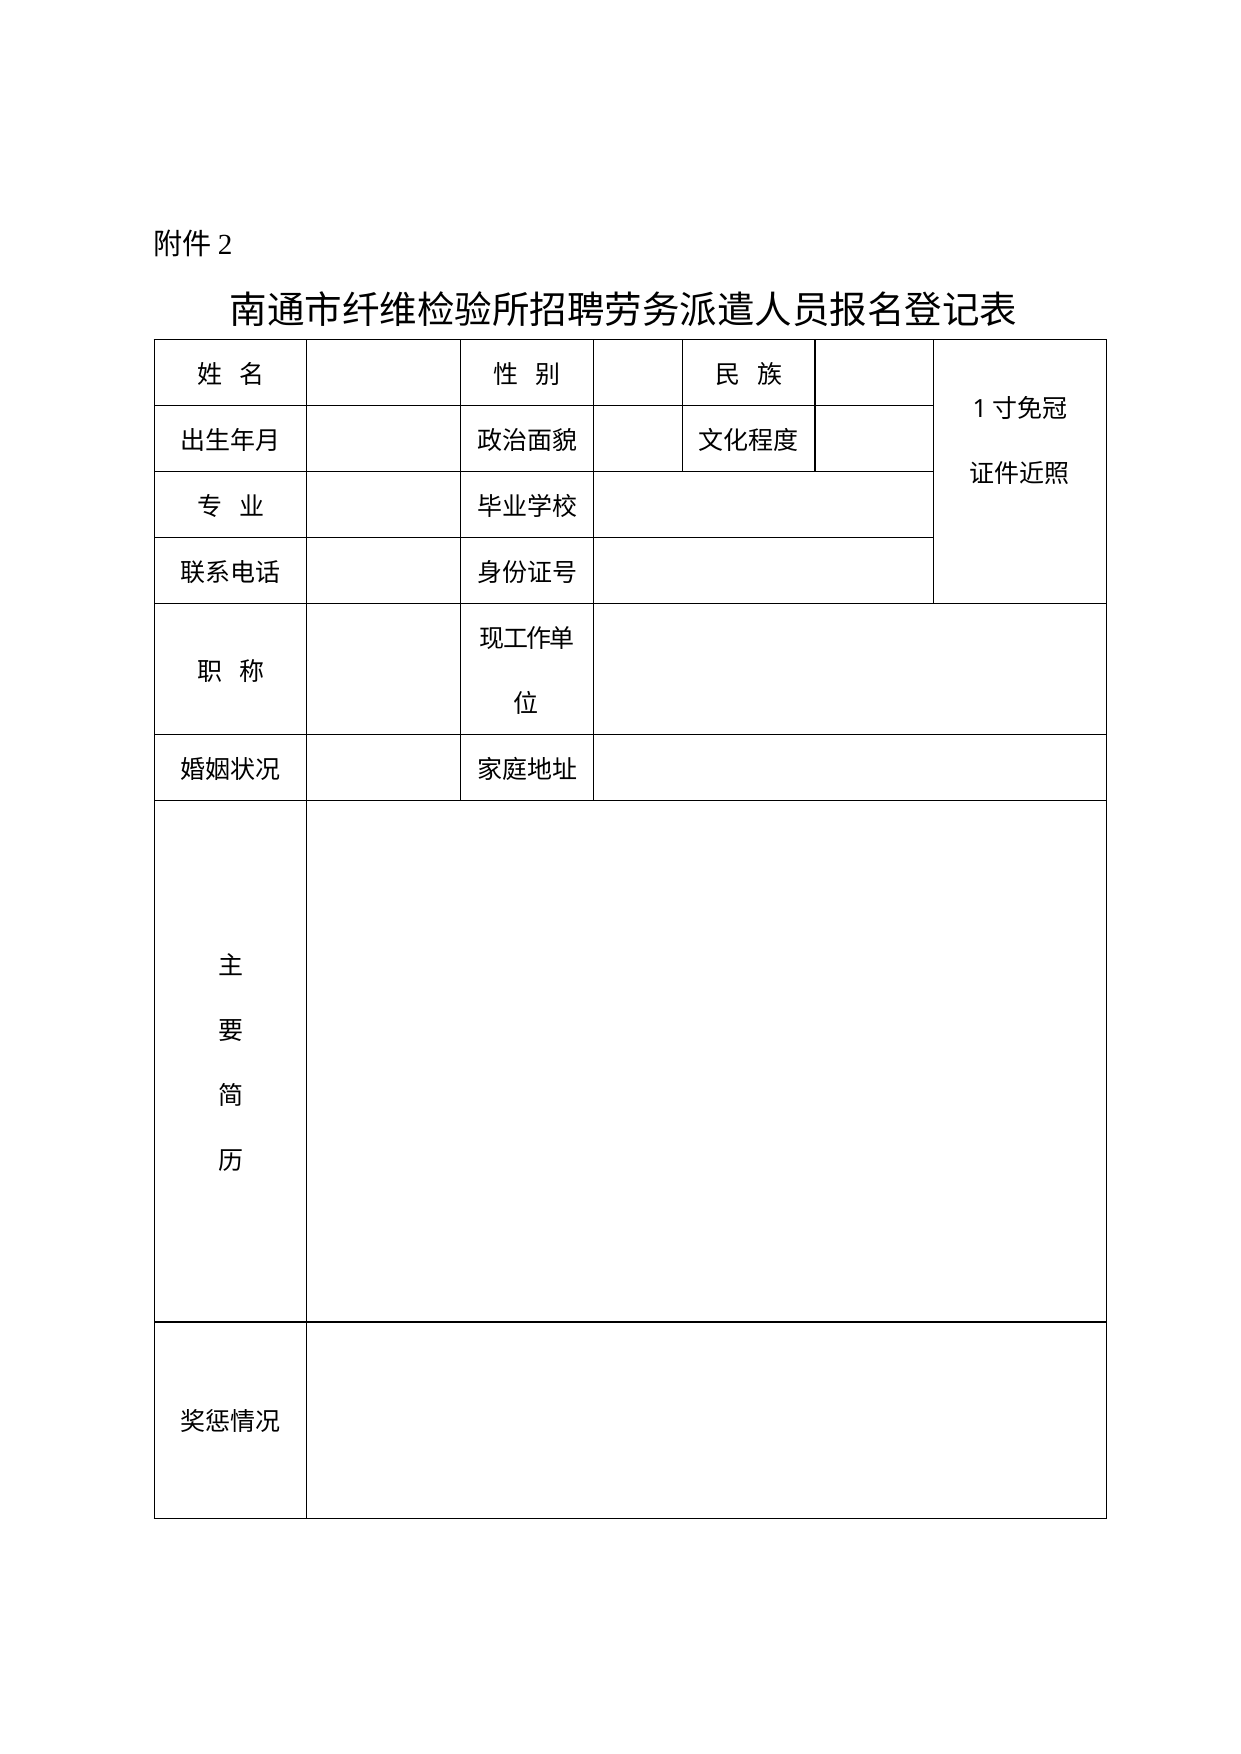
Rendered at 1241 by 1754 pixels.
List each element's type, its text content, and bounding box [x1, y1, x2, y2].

table_cell 现工作单位 [461, 604, 593, 734]
table_cell [594, 538, 933, 603]
table_cell 联系电话 [155, 538, 306, 603]
table_header [594, 340, 682, 405]
table_cell 专 业 [155, 472, 306, 537]
table_cell [307, 801, 1106, 1321]
table_cell 家庭地址 [461, 735, 593, 800]
table_cell 职 称 [155, 604, 306, 734]
table_header 1寸免冠 证件近照 [934, 340, 1106, 603]
table_cell [307, 735, 460, 800]
table_header [307, 340, 460, 405]
table_cell 婚姻状况 [155, 735, 306, 800]
table_cell [594, 406, 682, 471]
table_cell 文化程度 [683, 406, 814, 471]
table_cell 奖惩情况 [155, 1323, 306, 1517]
table_header 姓 名 [155, 340, 306, 405]
table_cell [307, 472, 460, 537]
table_cell 毕业学校 [461, 472, 593, 537]
table_cell 出生年月 [155, 406, 306, 471]
table_cell [307, 604, 460, 734]
table_cell [594, 604, 1106, 734]
table_cell [816, 406, 933, 471]
table_cell 政治面貌 [461, 406, 593, 471]
table_cell [594, 735, 1106, 800]
table_cell 身份证号 [461, 538, 593, 603]
table_cell [307, 1323, 1106, 1517]
table_cell 主 要 简 历 [155, 801, 306, 1321]
table_cell [307, 406, 460, 471]
table_header [816, 340, 933, 405]
text 南通市纤维检验所招聘劳务派遣人员报名登记表 [153, 274, 1092, 339]
table_cell [594, 472, 933, 537]
table_cell [307, 538, 460, 603]
text 附件2 [153, 209, 1092, 274]
table_header 性 别 [461, 340, 593, 405]
table_header 民 族 [683, 340, 814, 405]
